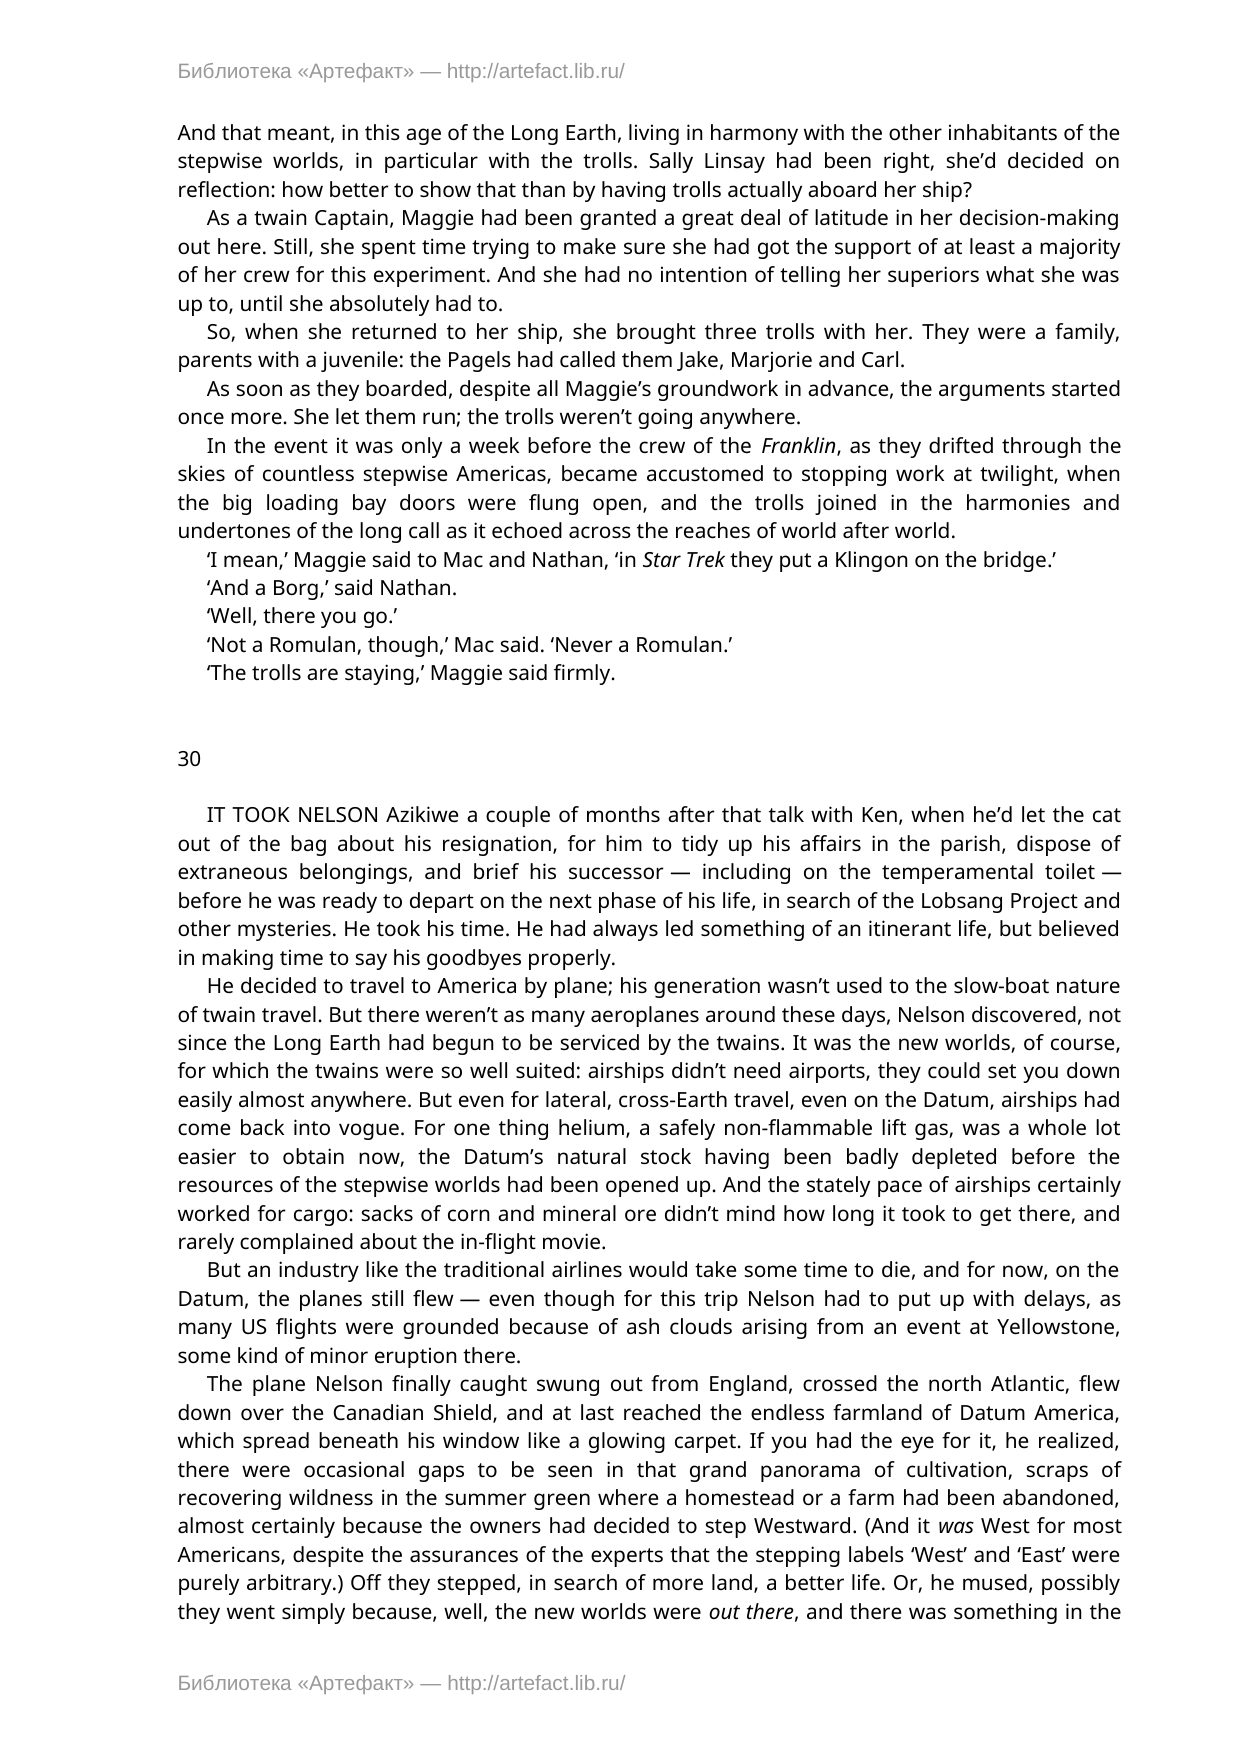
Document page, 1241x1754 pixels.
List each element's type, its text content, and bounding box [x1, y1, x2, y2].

text As a twain Captain, Maggie had been granted a great deal of latitude in her decision-making out here. Still, she spent time trying to make sure she had got the support of at least a majority of her crew for this experiment. And she had no intention of telling her superiors what she was up to, until she absolutely had to. [177, 203, 1122, 317]
text As soon as they boarded, despite all Maggie’s groundwork in advance, the arguments started once more. She let them run; the trolls weren’t going anywhere. [177, 374, 1122, 431]
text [177, 118, 1122, 203]
text So, when she returned to her ship, she brought three trolls with her. They were a family, parents with a juvenile: the Pagels had called them Jake, Marjorie and Carl. [177, 317, 1122, 374]
text ‘Not a Romulan, though,’ Mac said. ‘Never a Romulan.’ [177, 630, 1122, 658]
text But an industry like the traditional airlines would take some time to die, and for now, on the Datum, the planes still flew — even though for this trip Nelson had to put up with delays, as many US flights were grounded because of ash clouds arising from an event at Yellowstone, some kind of minor eruption there. [177, 1256, 1122, 1369]
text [177, 1369, 1122, 1625]
text ‘Well, there you go.’ [177, 602, 1122, 630]
text In the event it was only a week before the crew of the Franklin, as they drifted through the skies of countless stepwise Americas, became accustomed to stopping work at twilight, when the big loading bay doors were flung open, and the trolls joined in the harmonies and undertones of the long call as it echoed across the reaches of world after world. [177, 431, 1122, 545]
text IT TOOK NELSON Azikiwe a couple of months after that talk with Ken, when he’d let the cat out of the bag about his resignation, for him to tidy up his affairs in the parish, dispose of extraneous belongings, and brief his successor — including on the temperamental toilet — before he was ready to depart on the next phase of his life, in search of the Lobsang Project and other mysteries. He took his time. He had always led something of an itinerant life, but believed in making time to say his goodbyes properly. [177, 801, 1122, 971]
text He decided to travel to America by plane; his generation wasn’t used to the slow-boat nature of twain travel. But there weren’t as many aeroplanes around these days, Nelson discovered, not since the Long Earth had begun to be serviced by the twains. It was the new worlds, of course, for which the twains were so well suited: airships didn’t need airports, they could set you down easily almost anywhere. But even for lateral, cross-Earth travel, even on the Datum, airships had come back into vogue. For one thing helium, a safely non-flammable lift gas, was a whole lot easier to obtain now, the Datum’s natural stock having been badly depleted before the resources of the stepwise worlds had been opened up. And the stately pace of airships certainly worked for cargo: sacks of corn and mineral ore didn’t mind how long it took to get there, and rarely complained about the in-flight movie. [177, 971, 1122, 1256]
text ‘I mean,’ Maggie said to Mac and Nathan, ‘in Star Trek they put a Klingon on the bridge.’ [177, 545, 1122, 573]
subtitle 30 [177, 744, 1122, 772]
text ‘The trolls are staying,’ Maggie said firmly. [177, 658, 1122, 687]
text ‘And a Borg,’ said Nathan. [177, 573, 1122, 602]
